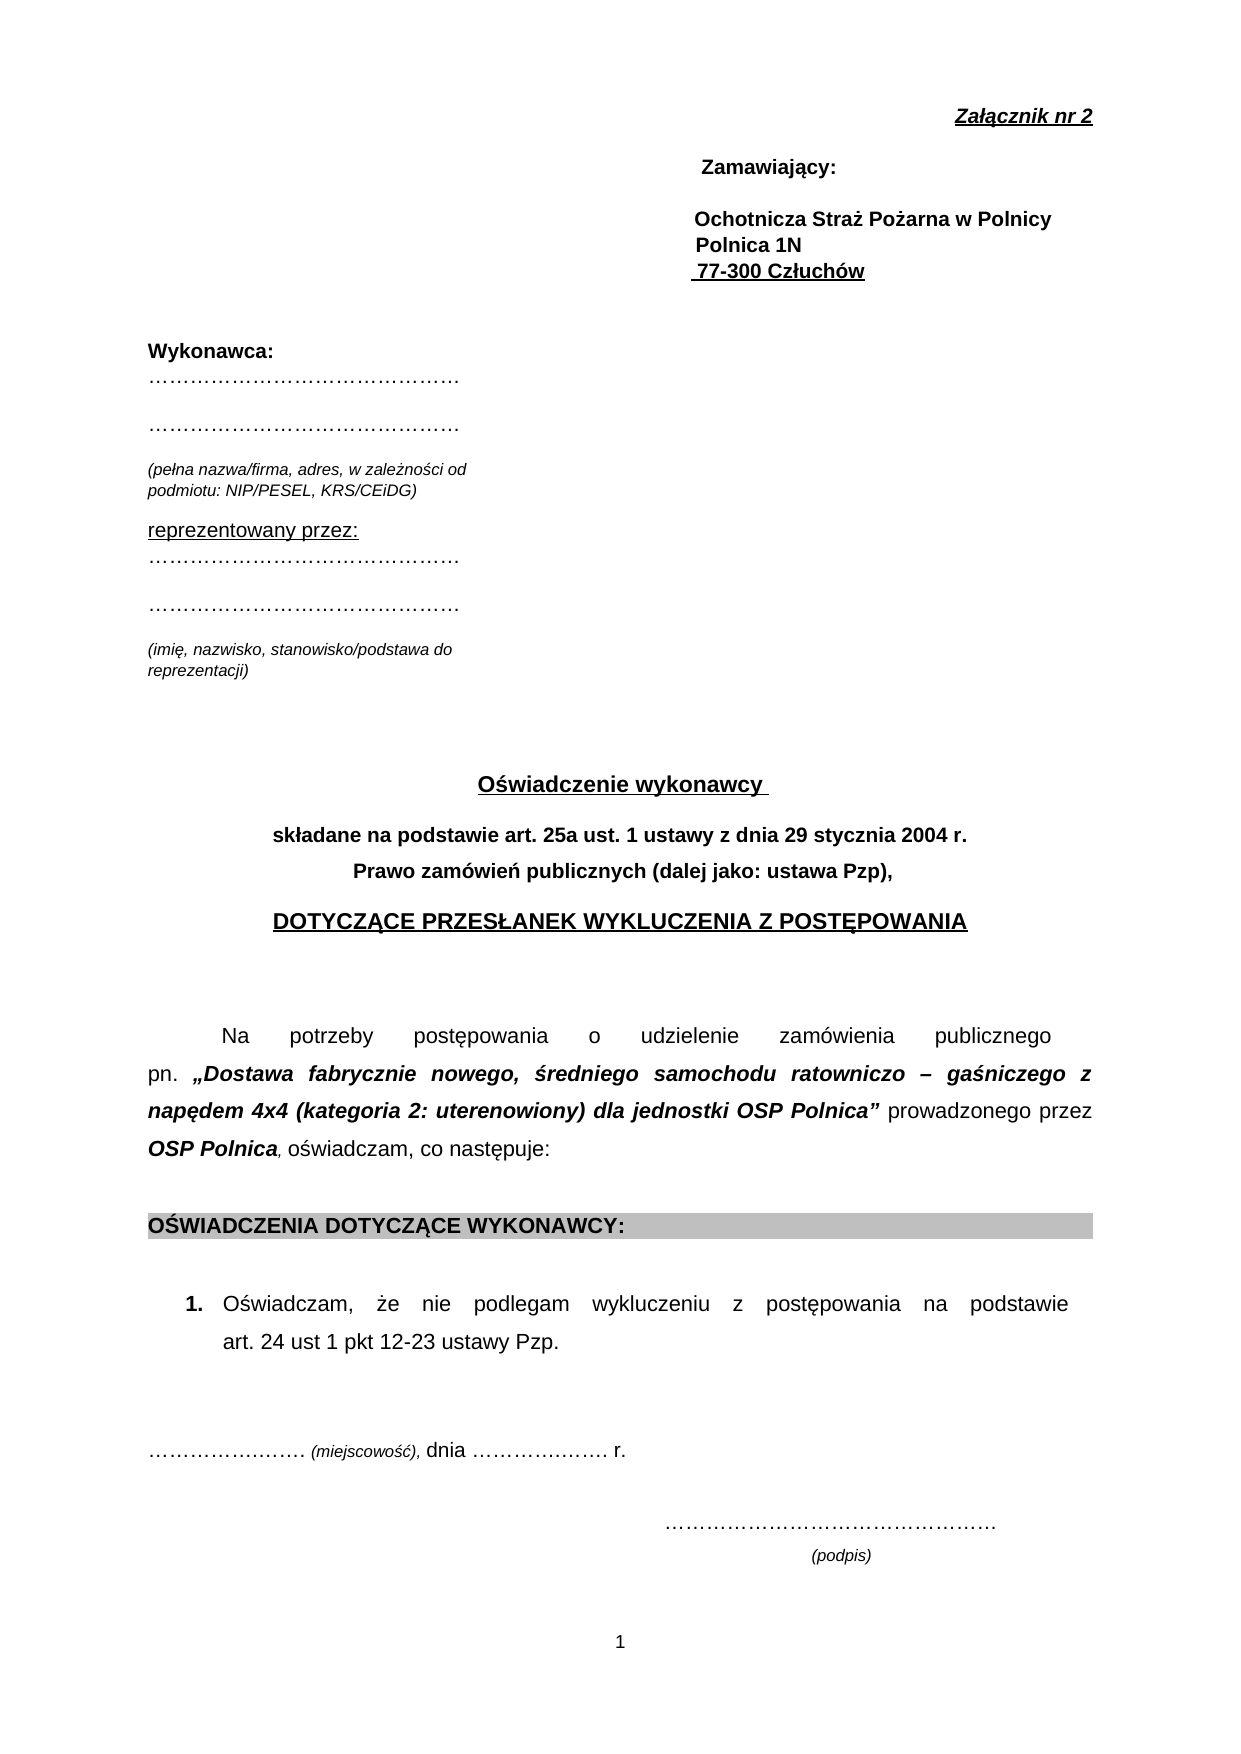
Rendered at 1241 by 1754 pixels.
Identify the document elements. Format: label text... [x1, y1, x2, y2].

text Zamawiający: [148, 155, 1093, 179]
text reprezentowany przez: [148, 518, 1093, 542]
text (imię, nazwisko, stanowisko/podstawa do reprezentacji) [148, 640, 472, 679]
text ……………………………………………………………………………… [148, 544, 472, 616]
text Na potrzeby postępowania o udzielenie zamówienia publicznego pn. „Dostawa fabrycznie nowego, średniego samochodu ratowniczo – gaśniczego z napędem 4x4 (kategoria 2: uterenowiony) dla jednostki OSP Polnica” prowadzonego przez OSP Polnica, oświadczam, co następuje: [148, 1023, 1093, 1161]
text 77-300 Człuchów [148, 258, 1093, 282]
text Ochotnicza Straż Pożarna w Polnicy [694, 207, 1093, 231]
text Załącznik nr 2 [694, 103, 1093, 127]
text OŚWIADCZENIA DOTYCZĄCE WYKONAWCY: [148, 1213, 1093, 1239]
text Oświadczenie wykonawcy [148, 771, 1093, 798]
text Prawo zamówień publicznych (dalej jako: ustawa Pzp), [148, 859, 1093, 883]
text (pełna nazwa/firma, adres, w zależności od podmiotu: NIP/PESEL, KRS/CEiDG) [148, 460, 472, 500]
list Oświadczam, że nie podlegam wykluczeniu z postępowania na podstawie art. 24 ust 1 pkt 12-23 ustawy Pzp. [185, 1291, 1093, 1354]
text Wykonawca: [148, 338, 1093, 362]
text DOTYCZĄCE PRZESŁANEK WYKLUCZENIA Z POSTĘPOWANIA [148, 908, 1093, 934]
text składane na podstawie art. 25a ust. 1 ustawy z dnia 29 stycznia 2004 r. [148, 823, 1093, 847]
text (podpis) [738, 1546, 1093, 1565]
text ……………………………………………………………………………… [148, 364, 472, 436]
text …………….……. (miejscowość), dnia ………….……. r. [148, 1438, 1093, 1462]
text Polnica 1N [148, 233, 1093, 257]
text ………………………………………… [148, 1510, 1093, 1534]
